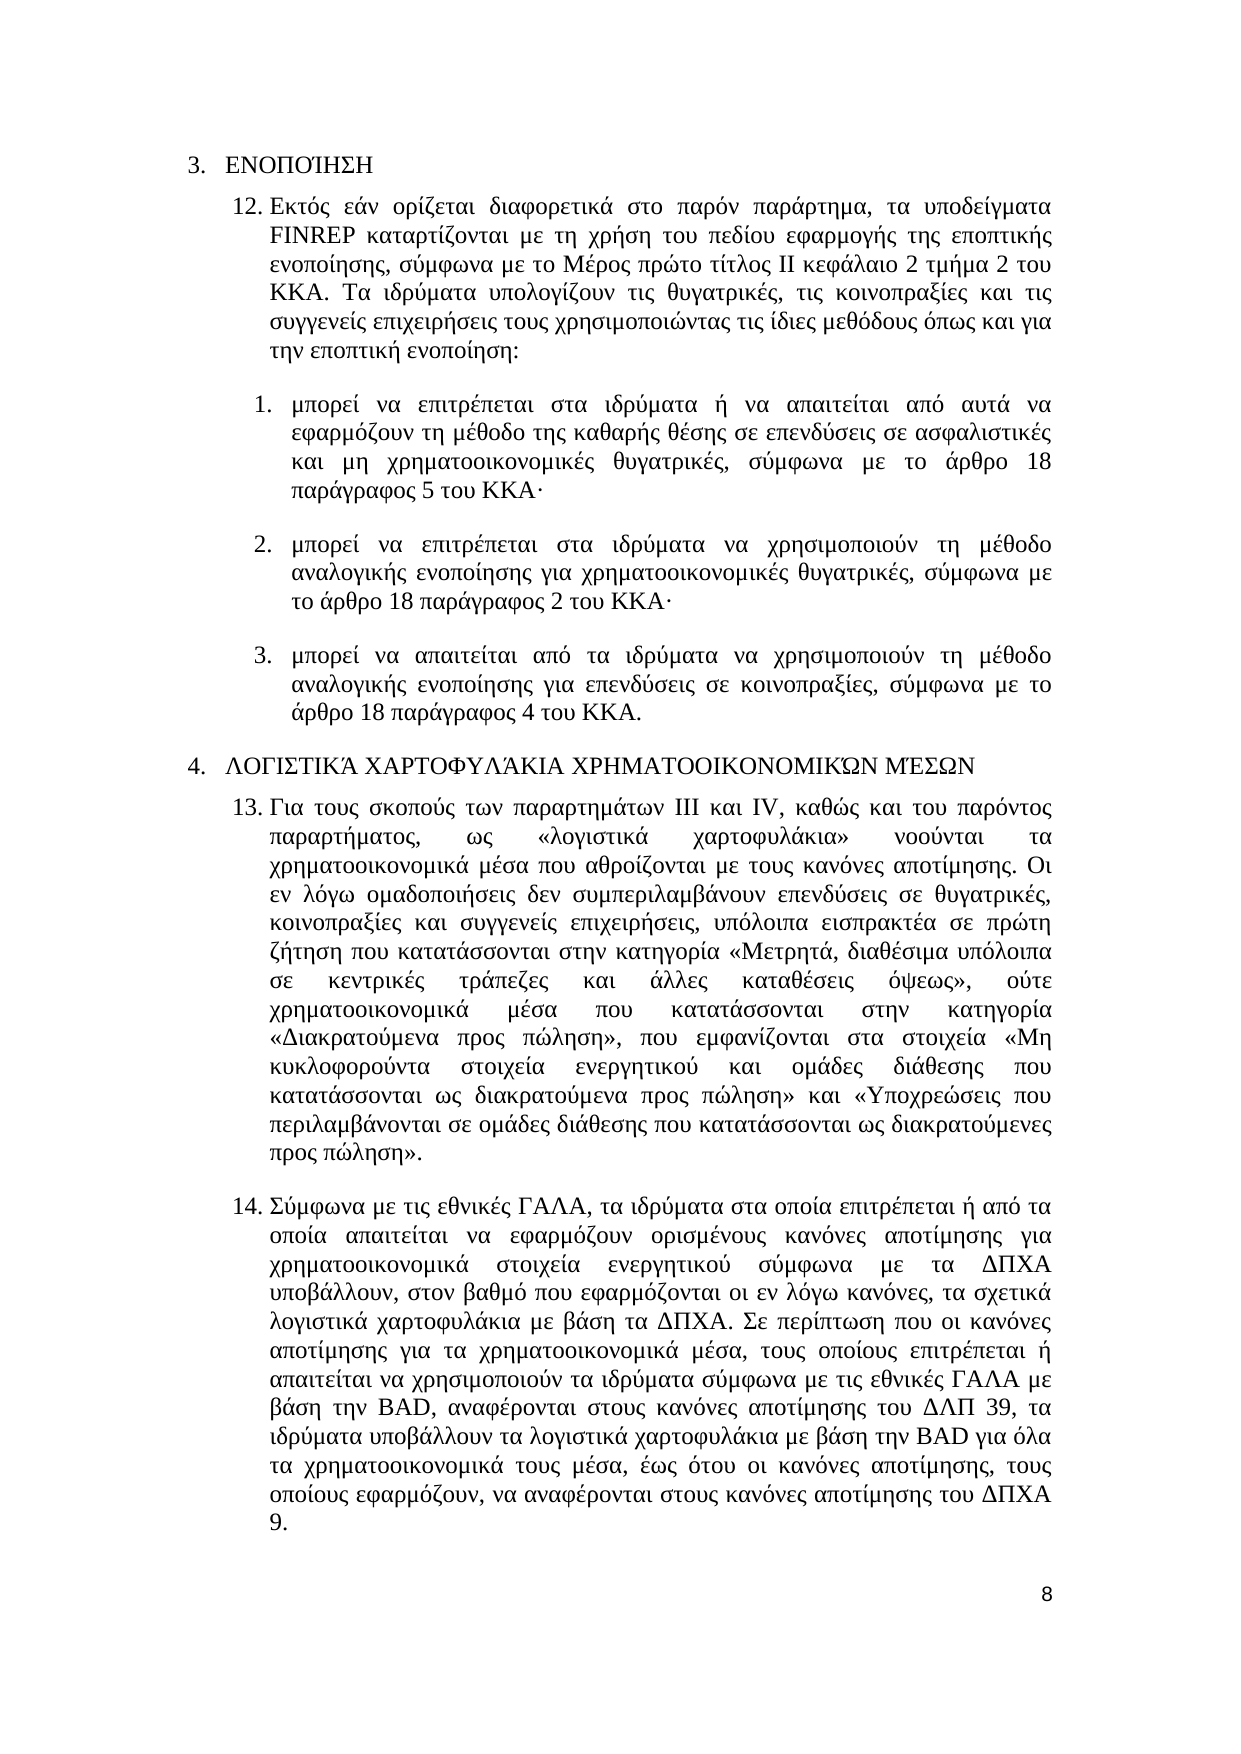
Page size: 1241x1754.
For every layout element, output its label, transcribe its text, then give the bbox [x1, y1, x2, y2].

list μπορεί να επιτρέπεται στα ιδρύματα ή να απαιτείται από αυτά να εφαρμόζουν τη μέθοδο της καθαρής θέσης σε επενδύσεις σε ασφαλιστικές και μη χρηματοοικονομικές θυγατρικές, σύμφωνα με το άρθρο 18 παράγραφος 5 του ΚΚΑ· [253, 389, 1053, 504]
subtitle Λογιστικά χαρτοφυλάκια χρηματοοικονομικών μέσων [187, 751, 1053, 780]
list μπορεί να απαιτείται από τα ιδρύματα να χρησιμοποιούν τη μέθοδο αναλογικής ενοποίησης για επενδύσεις σε κοινοπραξίες, σύμφωνα με το άρθρο 18 παράγραφος 4 του ΚΚΑ. [253, 640, 1053, 726]
text Εκτός εάν ορίζεται διαφορετικά στο παρόν παράρτημα, τα υποδείγματα FINREP καταρτίζονται με τη χρήση του πεδίου εφαρμογής της εποπτικής ενοποίησης, σύμφωνα με το Μέρος πρώτο τίτλος II κεφάλαιο 2 τμήμα 2 του ΚΚΑ. Τα ιδρύματα υπολογίζουν τις θυγατρικές, τις κοινοπραξίες και τις συγγενείς επιχειρήσεις τους χρησιμοποιώντας τις ίδιες μεθόδους όπως και για την εποπτική ενοποίηση: [232, 191, 1053, 364]
text Για τους σκοπούς των παραρτημάτων ΙΙΙ και IV, καθώς και του παρόντος παραρτήματος, ως «λογιστικά χαρτοφυλάκια» νοούνται τα χρηματοοικονομικά μέσα που αθροίζονται με τους κανόνες αποτίμησης. Οι εν λόγω ομαδοποιήσεις δεν συμπεριλαμβάνουν επενδύσεις σε θυγατρικές, κοινοπραξίες και συγγενείς επιχειρήσεις, υπόλοιπα εισπρακτέα σε πρώτη ζήτηση που κατατάσσονται στην κατηγορία «Μετρητά, διαθέσιμα υπόλοιπα σε κεντρικές τράπεζες και άλλες καταθέσεις όψεως», ούτε χρηματοοικονομικά μέσα που κατατάσσονται στην κατηγορία «Διακρατούμενα προς πώληση», που εμφανίζονται στα στοιχεία «Μη κυκλοφορούντα στοιχεία ενεργητικού και ομάδες διάθεσης που κατατάσσονται ως διακρατούμενα προς πώληση» και «Υποχρεώσεις που περιλαμβάνονται σε ομάδες διάθεσης που κατατάσσονται ως διακρατούμενες προς πώληση». [232, 792, 1053, 1166]
list μπορεί να επιτρέπεται στα ιδρύματα να χρησιμοποιούν τη μέθοδο αναλογικής ενοποίησης για χρηματοοικονομικές θυγατρικές, σύμφωνα με το άρθρο 18 παράγραφος 2 του ΚΚΑ· [253, 529, 1053, 615]
subtitle Ενοποίηση [187, 150, 1053, 179]
text Σύμφωνα με τις εθνικές ΓΑΛΑ, τα ιδρύματα στα οποία επιτρέπεται ή από τα οποία απαιτείται να εφαρμόζουν ορισμένους κανόνες αποτίμησης για χρηματοοικονομικά στοιχεία ενεργητικού σύμφωνα με τα ΔΠΧΑ υποβάλλουν, στον βαθμό που εφαρμόζονται οι εν λόγω κανόνες, τα σχετικά λογιστικά χαρτοφυλάκια με βάση τα ΔΠΧΑ. Σε περίπτωση που οι κανόνες αποτίμησης για τα χρηματοοικονομικά μέσα, τους οποίους επιτρέπεται ή απαιτείται να χρησιμοποιούν τα ιδρύματα σύμφωνα με τις εθνικές ΓΑΛΑ με βάση την BAD, αναφέρονται στους κανόνες αποτίμησης του ΔΛΠ 39, τα ιδρύματα υποβάλλουν τα λογιστικά χαρτοφυλάκια με βάση την BAD για όλα τα χρηματοοικονομικά τους μέσα, έως ότου οι κανόνες αποτίμησης, τους οποίους εφαρμόζουν, να αναφέρονται στους κανόνες αποτίμησης του ΔΠΧΑ 9. [232, 1191, 1053, 1536]
